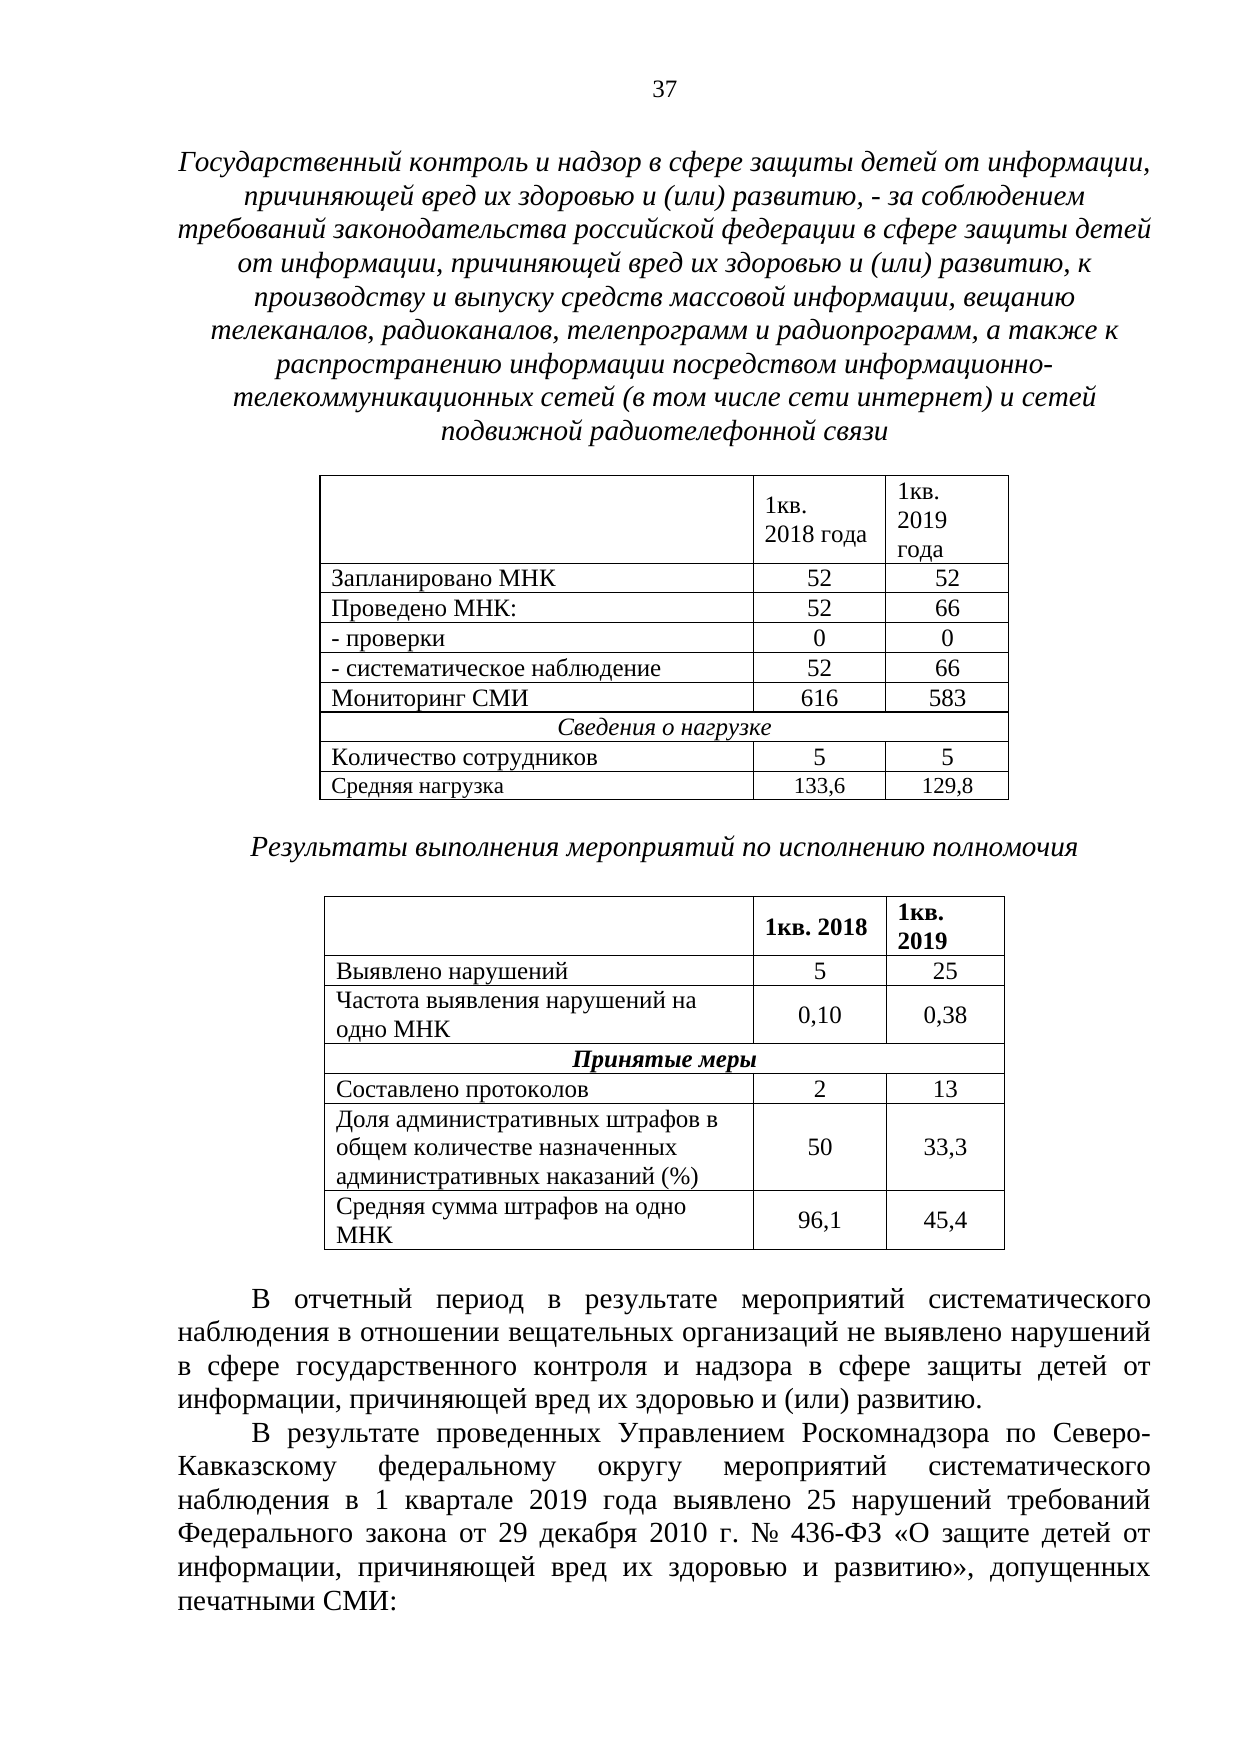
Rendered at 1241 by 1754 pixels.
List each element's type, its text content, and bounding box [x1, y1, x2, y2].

table_cell Мониторинг СМИ [321, 683, 753, 711]
table_header 1кв. 2018 [754, 897, 886, 955]
table_header [321, 476, 753, 562]
table_cell Выявлено нарушений [325, 956, 753, 984]
table_cell 133,6 [754, 772, 885, 799]
table_cell 13 [887, 1074, 1004, 1103]
table_cell 45,4 [887, 1191, 1004, 1248]
table_cell 50 [754, 1104, 886, 1190]
table_cell 0 [754, 623, 885, 652]
table_cell Количество сотрудников [321, 742, 753, 771]
table_cell Доля административных штрафов в общем количестве назначенных административных наказаний (%) [325, 1104, 753, 1190]
table_cell 5 [886, 742, 1008, 771]
table_cell Средняя сумма штрафов на одно МНК [325, 1191, 753, 1248]
table_cell 25 [887, 956, 1004, 984]
text Государственный контроль и надзор в сфере защиты детей от информации, причиняющей вред их здоровью и (или) развитию, - за соблюдением требований законодательства российской федерации в сфере защиты детей от информации, причиняющей вред их здоровью и (или) развитию, к производству и выпуску средств массовой информации, вещанию телеканалов, радиоканалов, телепрограмм и радиопрограмм, а также к распространению информации посредством информационно-телекоммуникационных сетей (в том числе сети интернет) и сетей подвижной радиотелефонной связи [177, 144, 1152, 446]
table_cell 52 [754, 564, 885, 592]
table_cell 129,8 [886, 772, 1008, 799]
table_cell 66 [886, 653, 1008, 682]
table_cell Проведено МНК: [321, 593, 753, 622]
table_cell 5 [754, 956, 886, 984]
table_header 1кв. 2019 [887, 897, 1004, 955]
table_cell 52 [754, 653, 885, 682]
text Результаты выполнения мероприятий по исполнению полномочия [177, 829, 1152, 863]
table_cell 5 [754, 742, 885, 771]
table_cell 96,1 [754, 1191, 886, 1248]
table_cell 33,3 [887, 1104, 1004, 1190]
table_cell 0 [886, 623, 1008, 652]
table_cell Частота выявления нарушений на одно МНК [325, 986, 753, 1043]
table_header [325, 897, 753, 955]
table_cell 52 [754, 593, 885, 622]
table_cell 66 [886, 593, 1008, 622]
table_cell Запланировано МНК [321, 564, 753, 592]
table_cell 583 [886, 683, 1008, 711]
table_cell Принятые меры [325, 1044, 1004, 1073]
table_cell 2 [754, 1074, 886, 1103]
table_cell Средняя нагрузка [321, 772, 753, 799]
table_cell Составлено протоколов [325, 1074, 753, 1103]
text В результате проведенных Управлением Роскомнадзора по Северо-Кавказскому федеральному округу мероприятий систематического наблюдения в 1 квартале 2019 года выявлено 25 нарушений требований Федерального закона от 29 декабря 2010 г. № 436-ФЗ «О защите детей от информации, причиняющей вред их здоровью и развитию», допущенных печатными СМИ: [177, 1415, 1152, 1616]
table_header 1кв. 2018 года [754, 476, 885, 562]
table_cell 52 [886, 564, 1008, 592]
table_cell 0,38 [887, 986, 1004, 1043]
table_cell - проверки [321, 623, 753, 652]
table_cell - систематическое наблюдение [321, 653, 753, 682]
table_cell 616 [754, 683, 885, 711]
text В отчетный период в результате мероприятий систематического наблюдения в отношении вещательных организаций не выявлено нарушений в сфере государственного контроля и надзора в сфере защиты детей от информации, причиняющей вред их здоровью и (или) развитию. [177, 1281, 1152, 1415]
table_cell Сведения о нагрузке [321, 713, 1008, 741]
table_cell 0,10 [754, 986, 886, 1043]
table_header 1кв. 2019 года [886, 476, 1008, 562]
